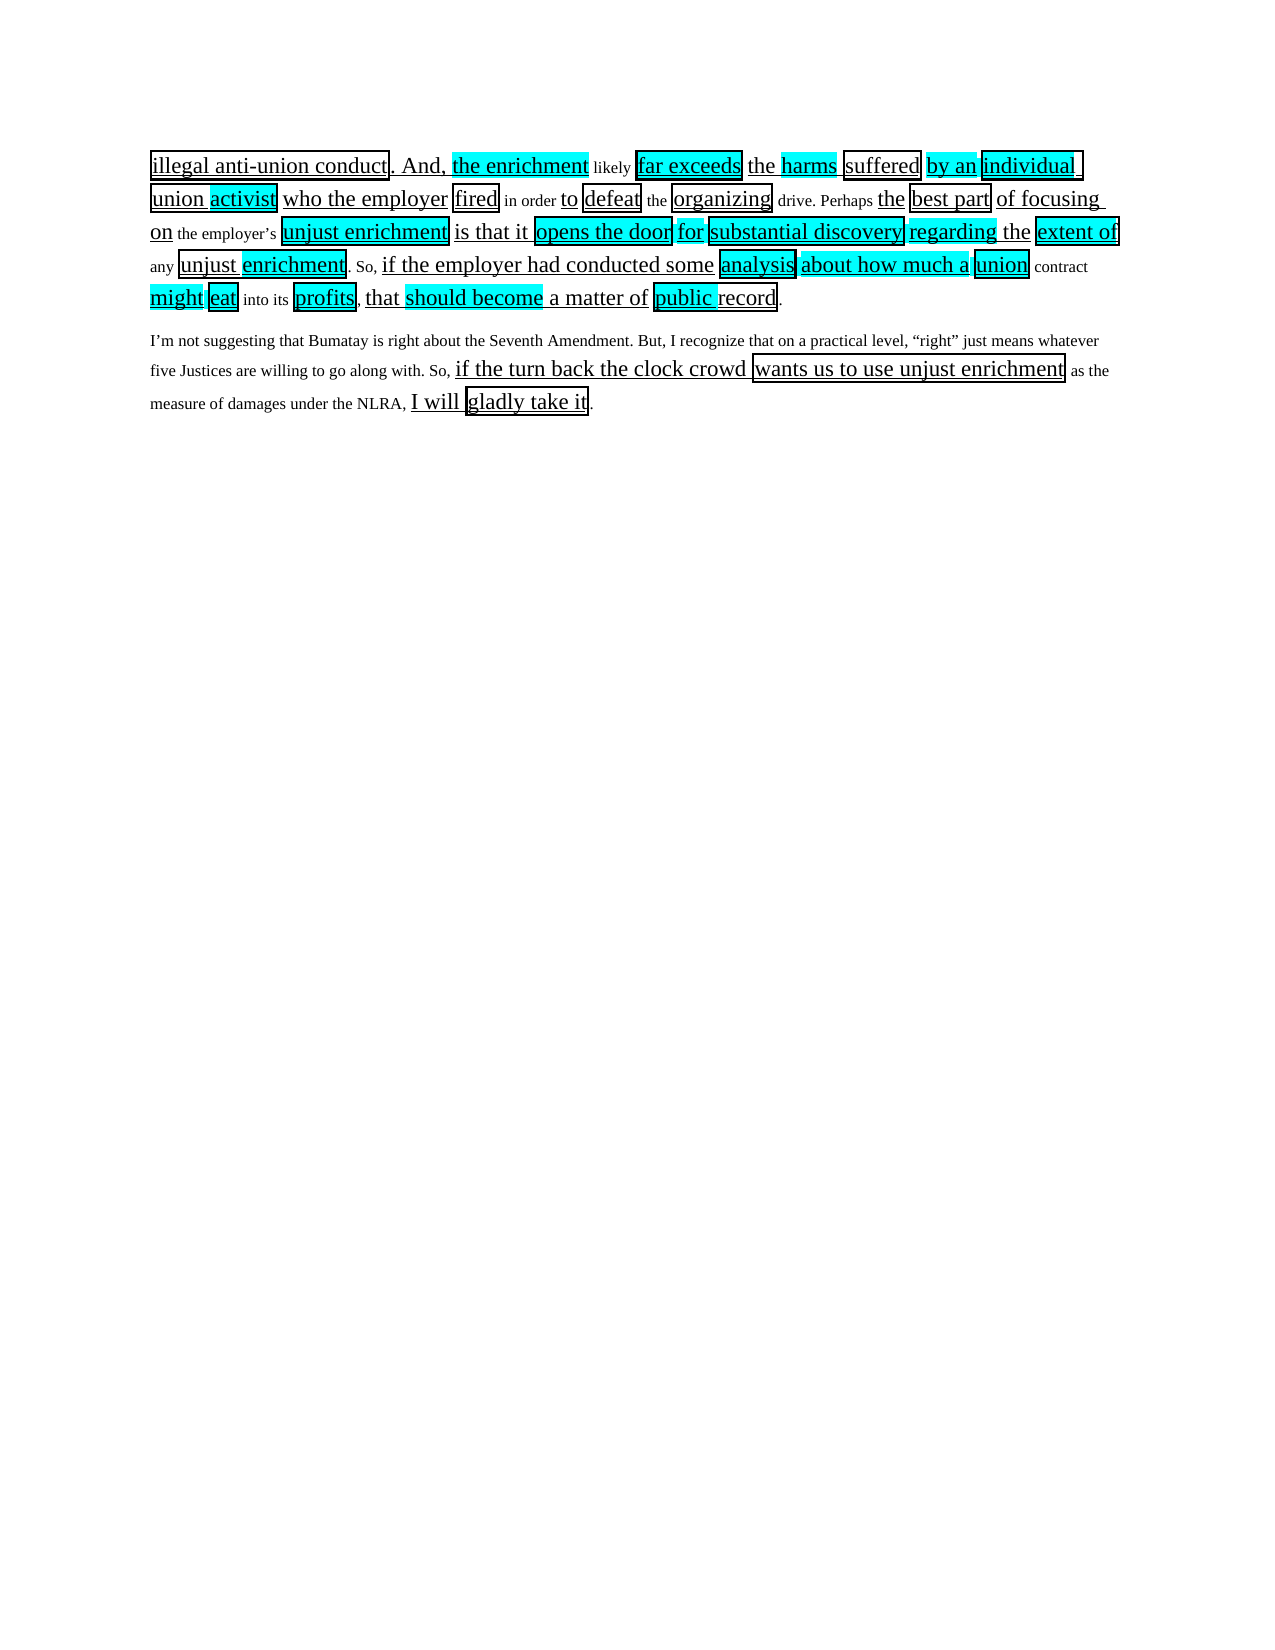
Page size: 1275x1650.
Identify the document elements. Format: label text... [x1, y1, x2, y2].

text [150, 150, 1125, 312]
text I’m not suggesting that Bumatay is right about the Seventh Amendment. But, I recognize that on a practical level, “right” just means whatever five Justices are willing to go along with. So, if the turn back the clock crowd wants us to use unjust enrichment as the measure of damages under the NLRA, I will gladly take it. [150, 331, 1125, 416]
